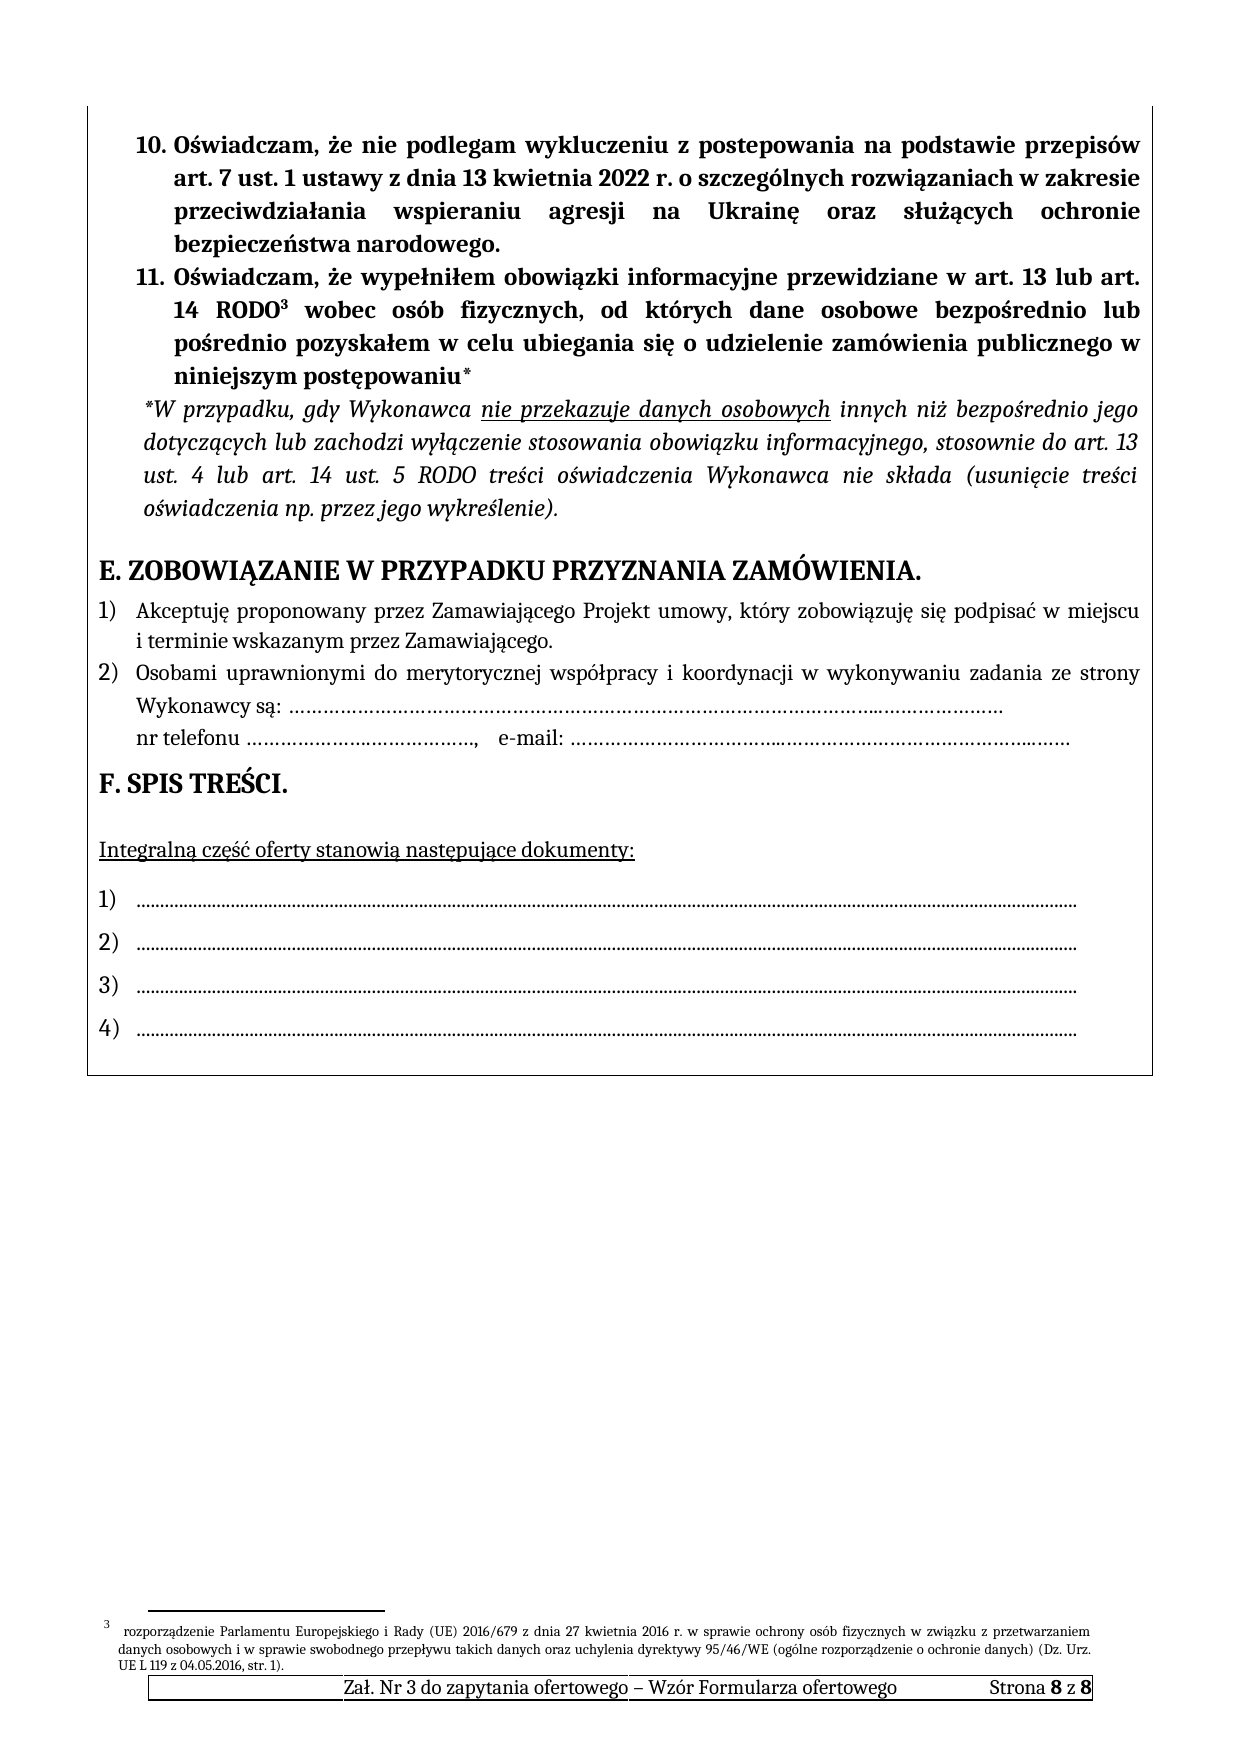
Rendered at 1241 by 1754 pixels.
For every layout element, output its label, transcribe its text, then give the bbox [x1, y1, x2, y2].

table_cell F. SPIS TREŚCI. Integralną część oferty stanowią następujące dokumenty: ........................................................................................................................................................................................................ ........................................................................................................................................................................................................ ........................................................................................................................................................................................................ ........................................................................................................................................................................................................ [88, 755, 1152, 1075]
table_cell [88, 106, 1152, 541]
table_cell E. ZOBOWIĄZANIE W PRZYPADKU PRZYZNANIA ZAMÓWIENIA. Akceptuję proponowany przez Zamawiającego Projekt umowy, który zobowiązuję się podpisać w miejscu i terminie wskazanym przez Zamawiającego. Osobami uprawnionymi do merytorycznej współpracy i koordynacji w wykonywaniu zadania ze strony Wykonawcy są: …………………………………………………………………………………………..………………… nr telefonu ………………….………………, e-mail: ………………………………..……………………………………..…… [88, 541, 1152, 755]
